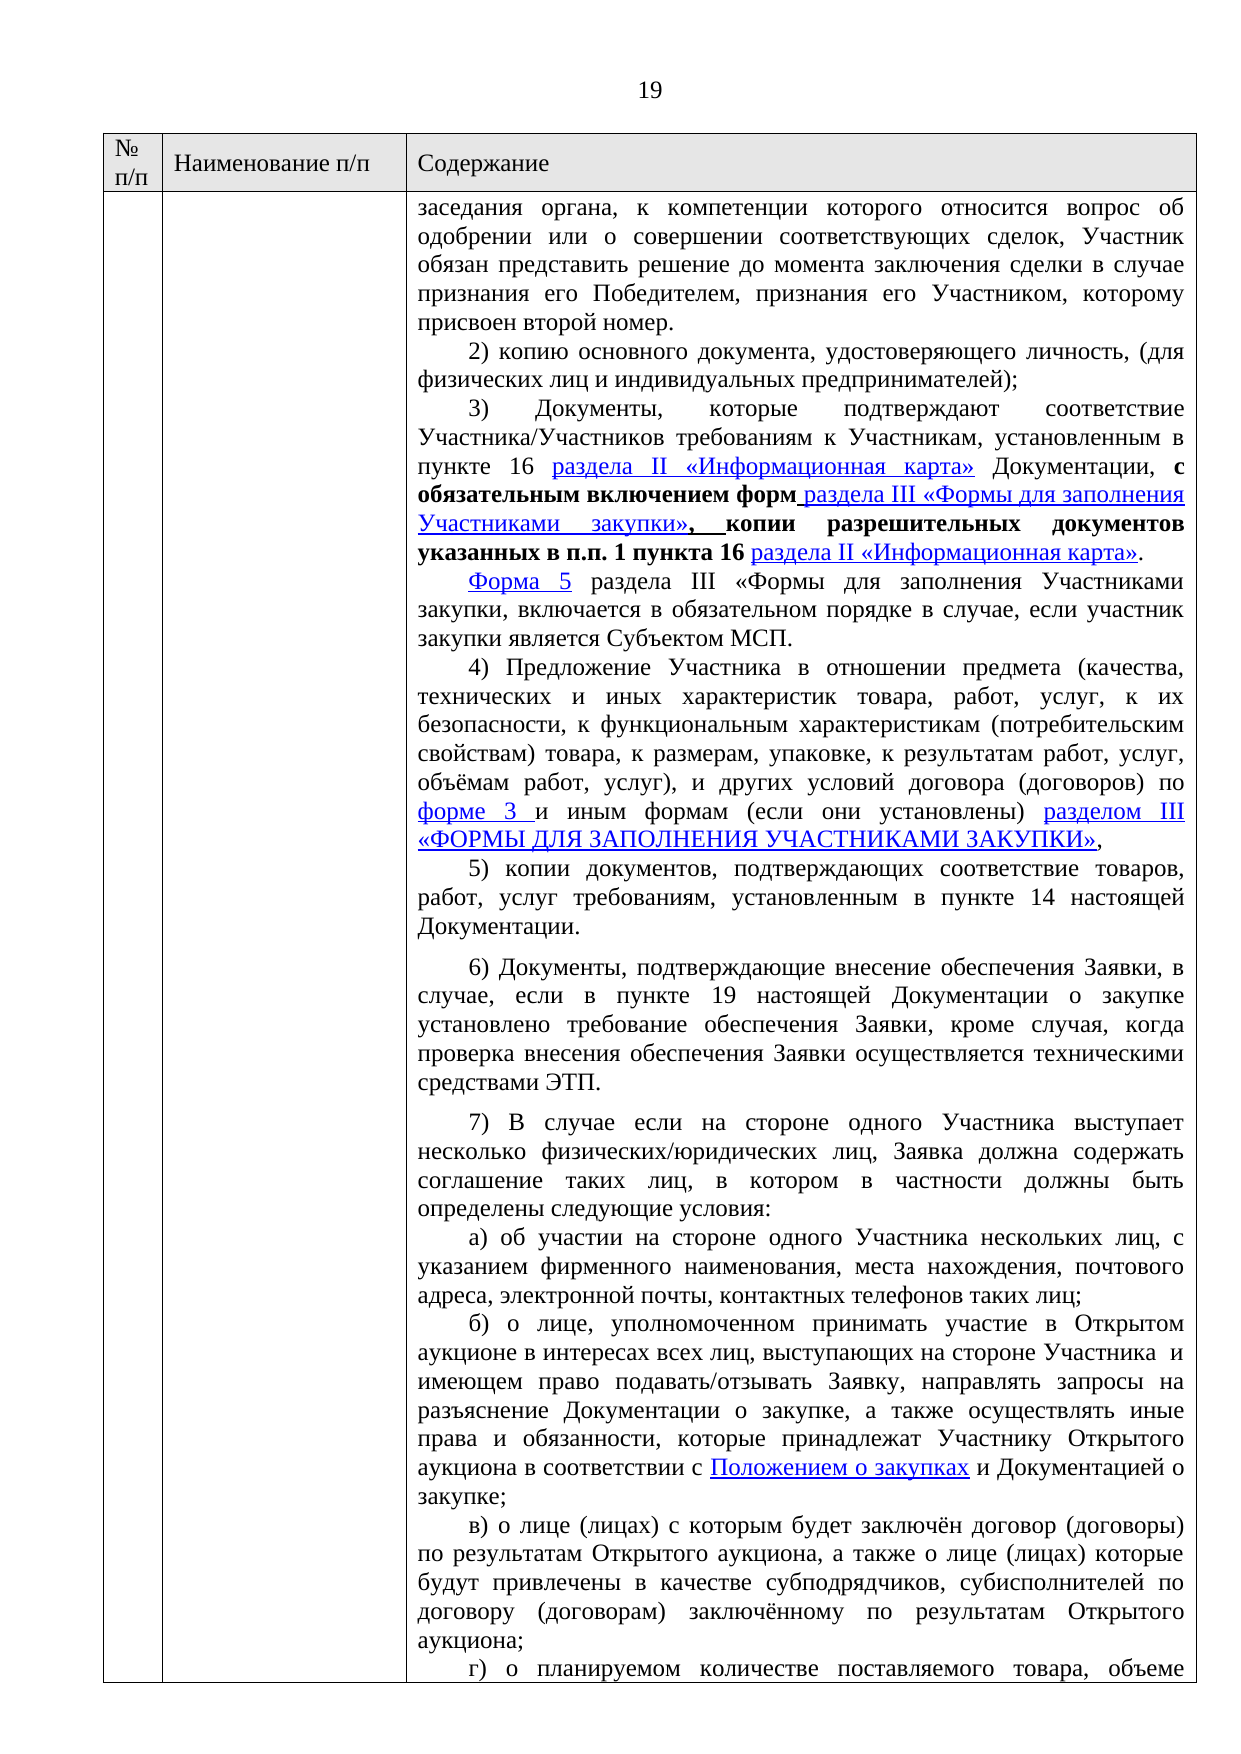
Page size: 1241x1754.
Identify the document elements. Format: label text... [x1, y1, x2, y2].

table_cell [163, 192, 406, 1682]
table_header Наименование п/п [163, 134, 406, 191]
table_header № п/п [104, 134, 162, 191]
table_header Содержание [407, 134, 1196, 191]
table_cell [104, 192, 162, 1682]
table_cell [407, 192, 1196, 1682]
